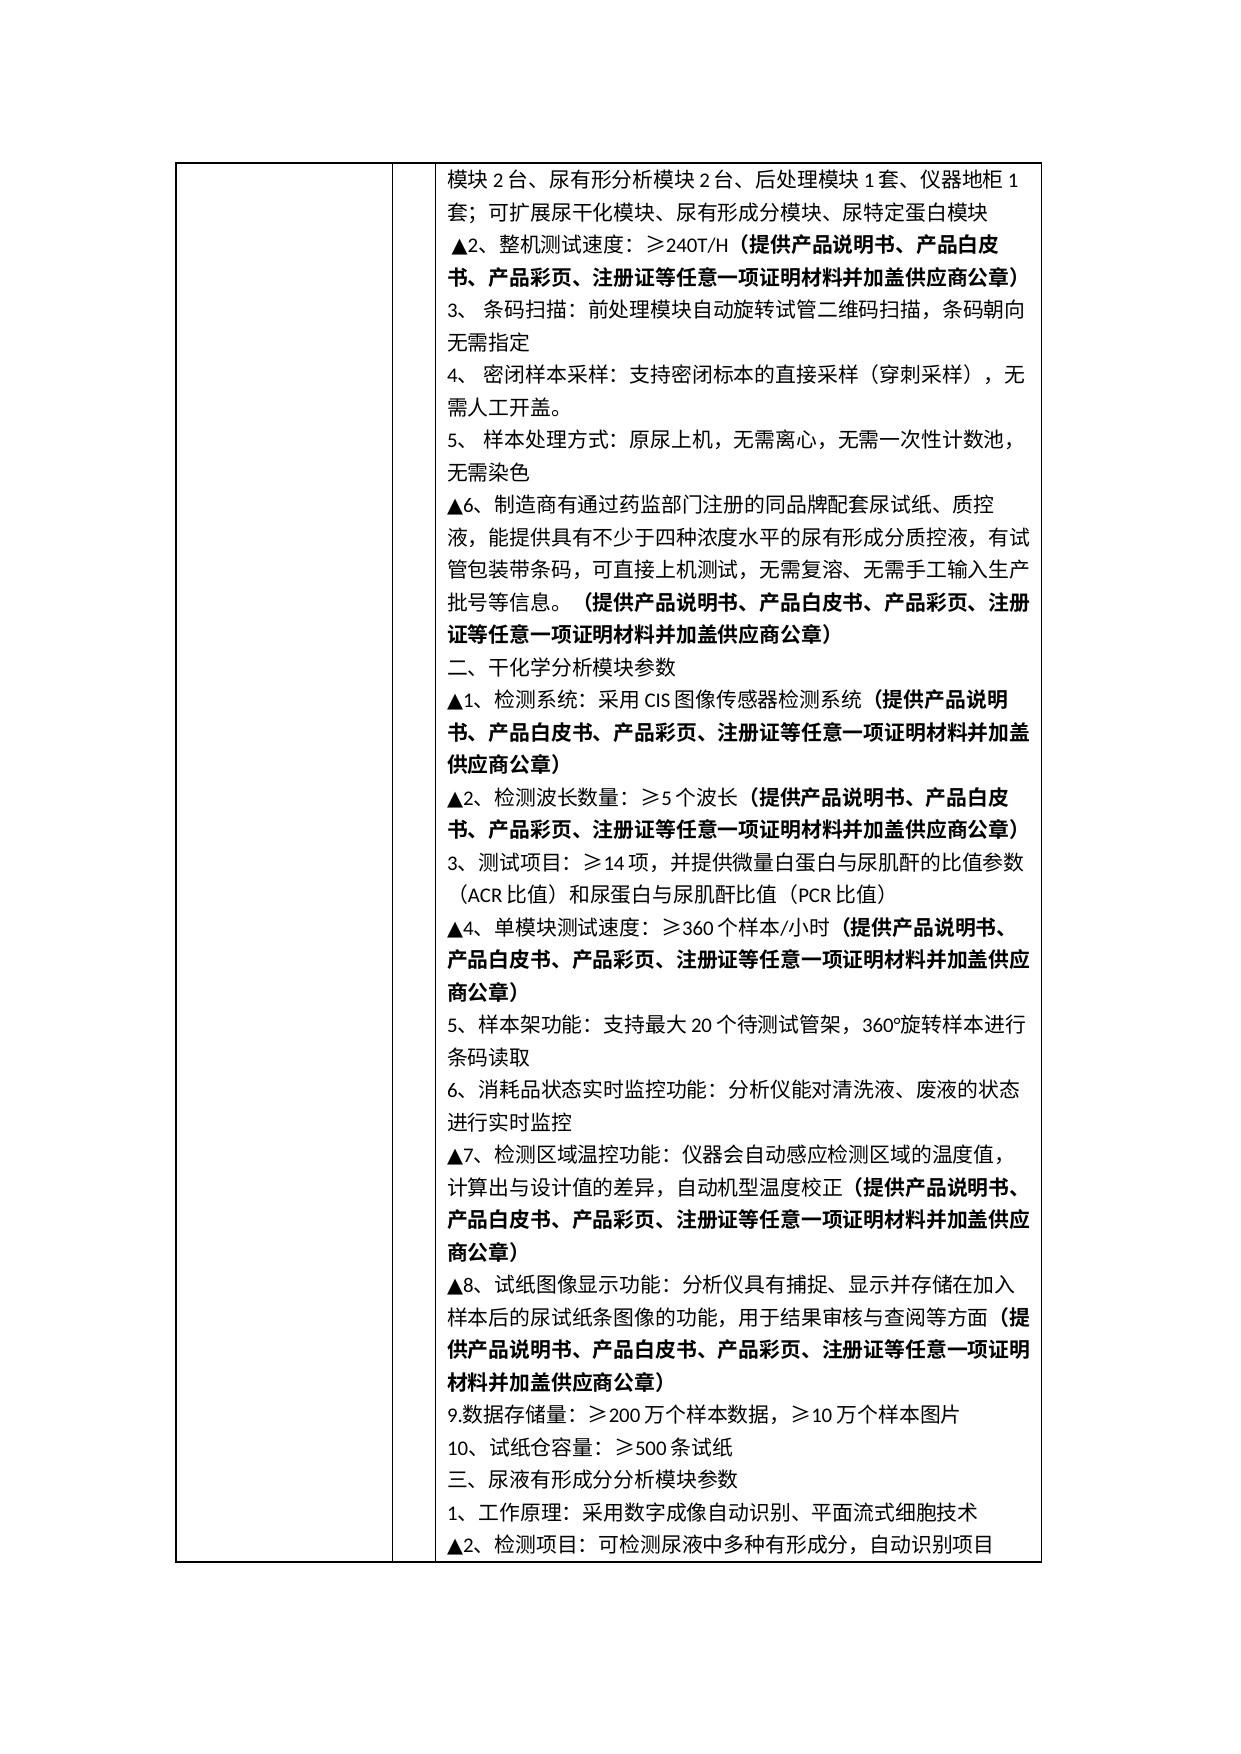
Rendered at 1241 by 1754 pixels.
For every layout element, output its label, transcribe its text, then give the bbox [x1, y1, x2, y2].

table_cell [436, 164, 1041, 1561]
table_cell 1 [393, 164, 435, 1561]
table_cell [177, 164, 392, 1561]
